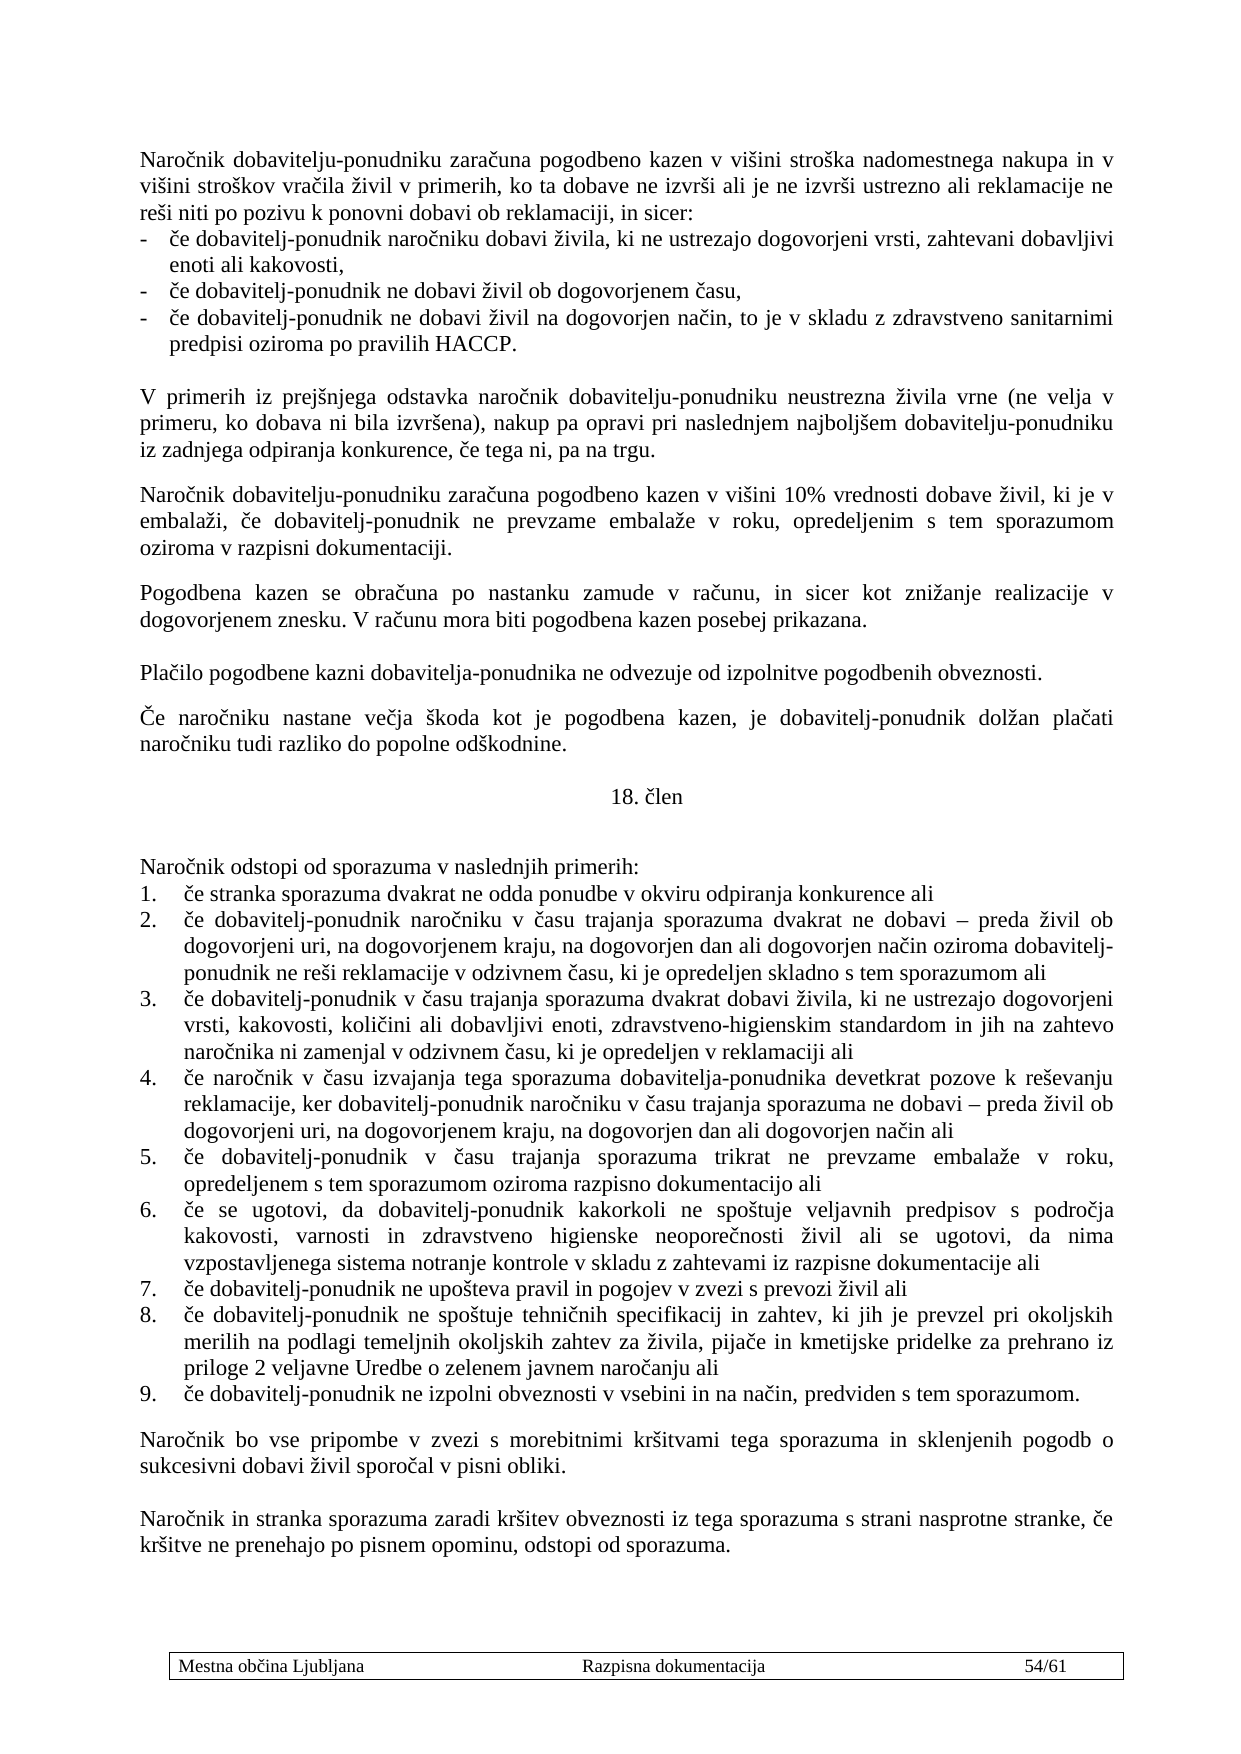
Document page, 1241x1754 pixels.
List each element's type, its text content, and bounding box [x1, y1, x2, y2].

list če se ugotovi, da dobavitelj-ponudnik kakorkoli ne spoštuje veljavnih predpisov s področja kakovosti, varnosti in zdravstveno higienske neoporečnosti živil ali se ugotovi, da nima vzpostavljenega sistema notranje kontrole v skladu z zahtevami iz razpisne dokumentacije ali [139, 1196, 1115, 1275]
list če dobavitelj-ponudnik ne izpolni obveznosti v vsebini in na način, predviden s tem sporazumom. [139, 1380, 1115, 1407]
list če dobavitelj-ponudnik naročniku v času trajanja sporazuma dvakrat ne dobavi – preda živil ob dogovorjeni uri, na dogovorjenem kraju, na dogovorjen dan ali dogovorjen način oziroma dobavitelj-ponudnik ne reši reklamacije v odzivnem času, ki je opredeljen skladno s tem sporazumom ali [139, 906, 1115, 985]
list če dobavitelj-ponudnik ne spoštuje tehničnih specifikacij in zahtev, ki jih je prevzel pri okoljskih merilih na podlagi temeljnih okoljskih zahtev za živila, pijače in kmetijske pridelke za prehrano iz priloge 2 veljavne Uredbe o zelenem javnem naročanju ali [139, 1301, 1115, 1380]
text V primerih iz prejšnjega odstavka naročnik dobavitelju-ponudniku neustrezna živila vrne (ne velja v primeru, ko dobava ni bila izvršena), nakup pa opravi pri naslednjem najboljšem dobavitelju-ponudniku iz zadnjega odpiranja konkurence, če tega ni, pa na trgu. [139, 383, 1115, 462]
list če naročnik v času izvajanja tega sporazuma dobavitelja-ponudnika devetkrat pozove k reševanju reklamacije, ker dobavitelj-ponudnik naročniku v času trajanja sporazuma ne dobavi – preda živil ob dogovorjeni uri, na dogovorjenem kraju, na dogovorjen dan ali dogovorjen način ali [139, 1064, 1115, 1143]
list če dobavitelj-ponudnik ne dobavi živil na dogovorjen način, to je v skladu z zdravstveno sanitarnimi predpisi oziroma po pravilih HACCP. [139, 304, 1115, 357]
text Naročnik in stranka sporazuma zaradi kršitev obveznosti iz tega sporazuma s strani nasprotne stranke, če kršitve ne prenehajo po pisnem opominu, odstopi od sporazuma. [139, 1505, 1115, 1558]
list če dobavitelj-ponudnik v času trajanja sporazuma dvakrat dobavi živila, ki ne ustrezajo dogovorjeni vrsti, kakovosti, količini ali dobavljivi enoti, zdravstveno-higienskim standardom in jih na zahtevo naročnika ni zamenjal v odzivnem času, ki je opredeljen v reklamaciji ali [139, 985, 1115, 1064]
list če dobavitelj-ponudnik naročniku dobavi živila, ki ne ustrezajo dogovorjeni vrsti, zahtevani dobavljivi enoti ali kakovosti, [139, 225, 1115, 278]
text Plačilo pogodbene kazni dobavitelja-ponudnika ne odvezuje od izpolnitve pogodbenih obveznosti. [139, 658, 1115, 685]
list če dobavitelj-ponudnik ne upošteva pravil in pogojev v zvezi s prevozi živil ali [139, 1275, 1115, 1301]
text 18. člen [178, 783, 1115, 809]
text Naročnik dobavitelju-ponudniku zaračuna pogodbeno kazen v višini 10% vrednosti dobave živil, ki je v embalaži, če dobavitelj-ponudnik ne prevzame embalaže v roku, opredeljenim s tem sporazumom oziroma v razpisni dokumentaciji. [139, 481, 1115, 560]
text Pogodbena kazen se obračuna po nastanku zamude v računu, in sicer kot znižanje realizacije v dogovorjenem znesku. V računu mora biti pogodbena kazen posebej prikazana. [139, 579, 1115, 632]
text Naročnik odstopi od sporazuma v naslednjih primerih: [139, 853, 1115, 880]
text Če naročniku nastane večja škoda kot je pogodbena kazen, je dobavitelj-ponudnik dolžan plačati naročniku tudi razliko do popolne odškodnine. [139, 704, 1115, 757]
text Naročnik bo vse pripombe v zvezi s morebitnimi kršitvami tega sporazuma in sklenjenih pogodb o sukcesivni dobavi živil sporočal v pisni obliki. [139, 1426, 1115, 1479]
list če dobavitelj-ponudnik ne dobavi živil ob dogovorjenem času, [139, 278, 1115, 304]
text Naročnik dobavitelju-ponudniku zaračuna pogodbeno kazen v višini stroška nadomestnega nakupa in v višini stroškov vračila živil v primerih, ko ta dobave ne izvrši ali je ne izvrši ustrezno ali reklamacije ne reši niti po pozivu k ponovni dobavi ob reklamaciji, in sicer: [139, 146, 1115, 225]
list če stranka sporazuma dvakrat ne odda ponudbe v okviru odpiranja konkurence ali [139, 880, 1115, 906]
list če dobavitelj-ponudnik v času trajanja sporazuma trikrat ne prevzame embalaže v roku, opredeljenem s tem sporazumom oziroma razpisno dokumentacijo ali [139, 1143, 1115, 1196]
